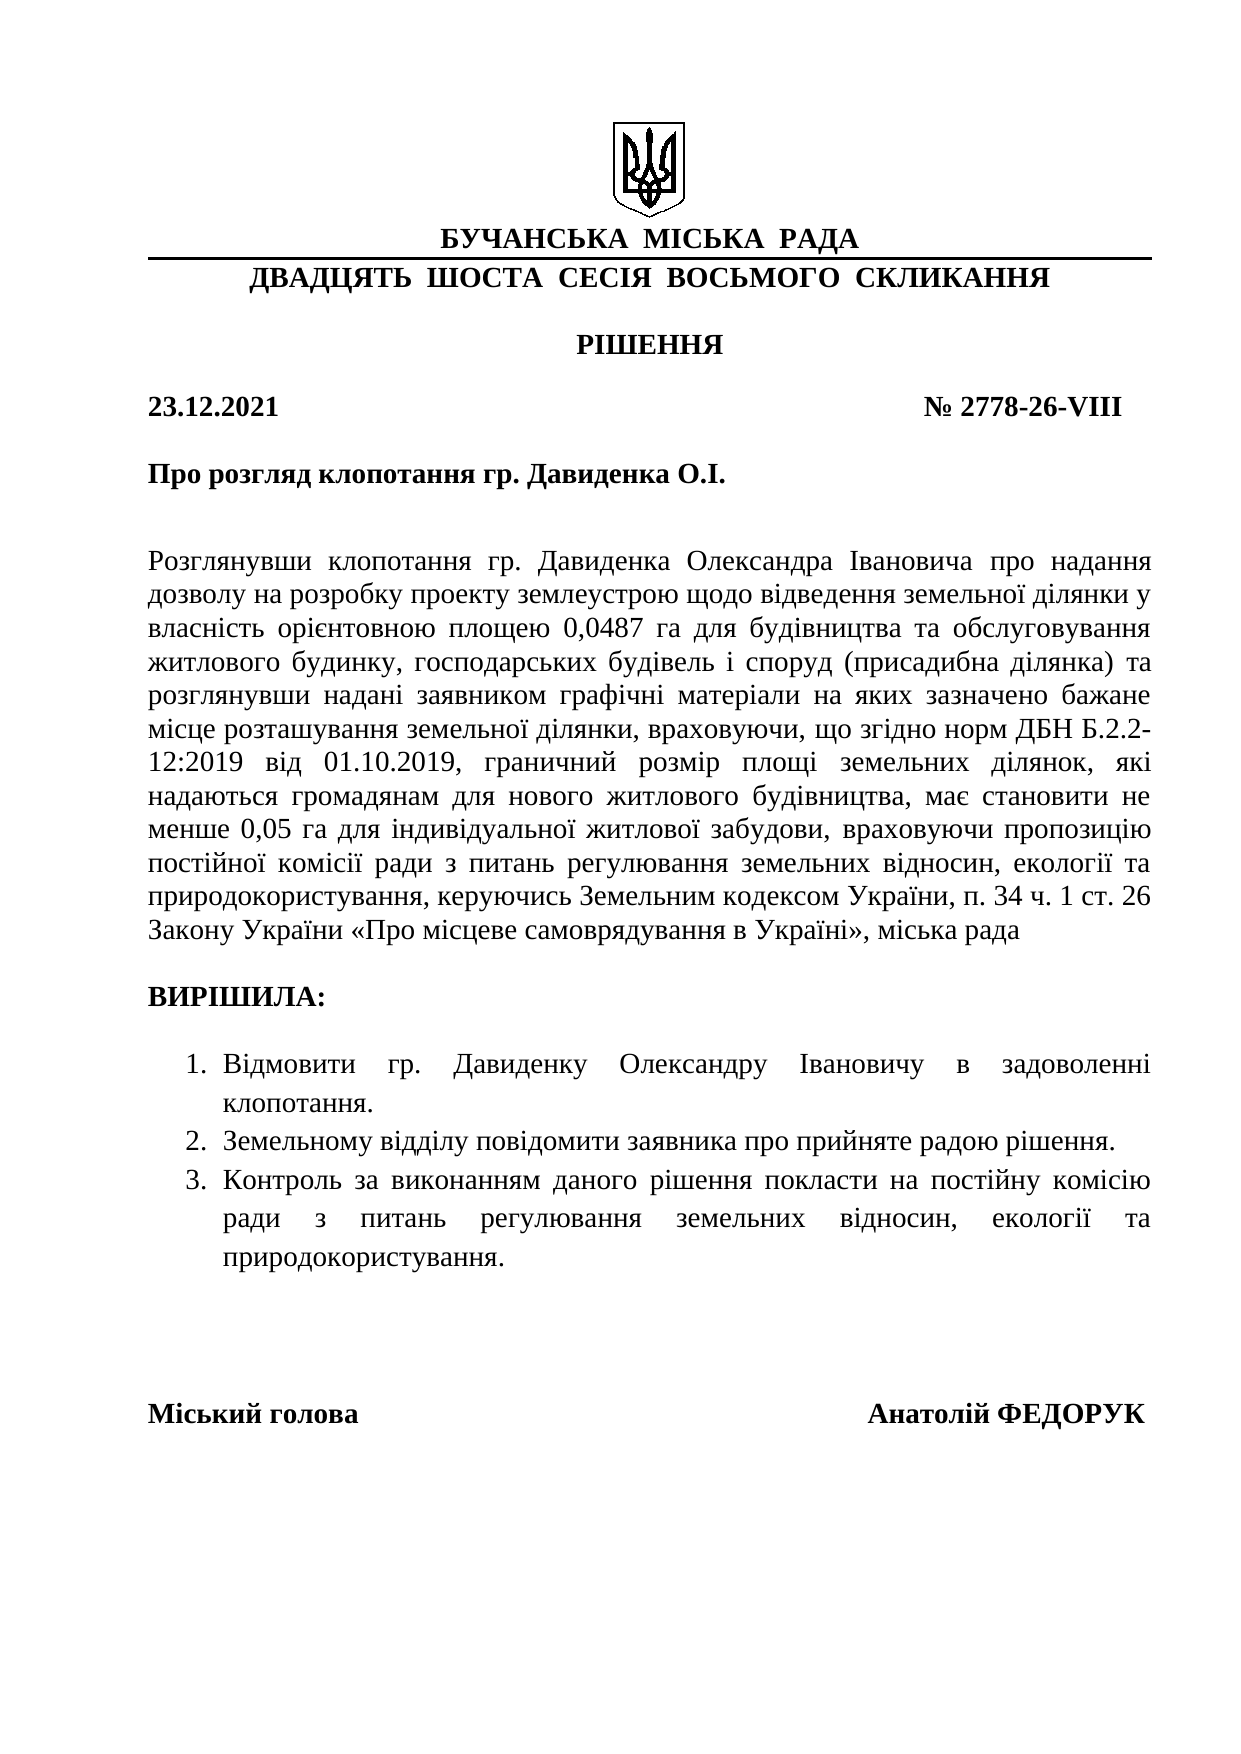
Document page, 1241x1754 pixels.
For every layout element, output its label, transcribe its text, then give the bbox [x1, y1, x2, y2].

list Контроль за виконанням даного рішення покласти на постійну комісію ради з питань регулювання земельних відносин, екології та природокористування. [185, 1162, 1152, 1272]
list Відмовити гр. Давиденку Олександру Івановичу в задоволенні клопотання. [185, 1046, 1152, 1118]
text Міський голова Анатолій ФЕДОРУК [148, 1396, 1152, 1430]
text ВИРІШИЛА: [148, 979, 1152, 1013]
list Земельному відділу повідомити заявника про прийняте радою рішення. [185, 1123, 1152, 1157]
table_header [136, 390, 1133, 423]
text БУЧАНСЬКА МІСЬКА РАДА [148, 221, 1152, 257]
text РІШЕННЯ [148, 327, 1152, 361]
text Розглянувши клопотання гр. Давиденка Олександра Івановича про надання дозволу на розробку проекту землеустрою щодо відведення земельної ділянки у власність орієнтовною площею 0,0487 га для будівництва та обслуговування житлового будинку, господарських будівель і споруд (присадибна ділянка) та розглянувши надані заявником графічні матеріали на яких зазначено бажане місце розташування земельної ділянки, враховуючи, що згідно норм ДБН Б.2.2-12:2019 від 01.10.2019, граничний розмір площі земельних ділянок, які надаються громадянам для нового житлового будівництва, має становити не менше 0,05 га для індивідуальної житлової забудови, враховуючи пропозицію постійної комісії ради з питань регулювання земельних відносин, екології та природокористування, керуючись Земельним кодексом України, п. 34 ч. 1 ст. 26 Закону України «Про місцеве самоврядування в Україні», міська рада [148, 543, 1152, 946]
text Про розгляд клопотання гр. Давиденка О.І. [148, 457, 1152, 490]
text ДВАДЦЯТЬ ШОСТА СЕСІЯ ВОСЬМОГО СКЛИКАННЯ [148, 260, 1152, 294]
